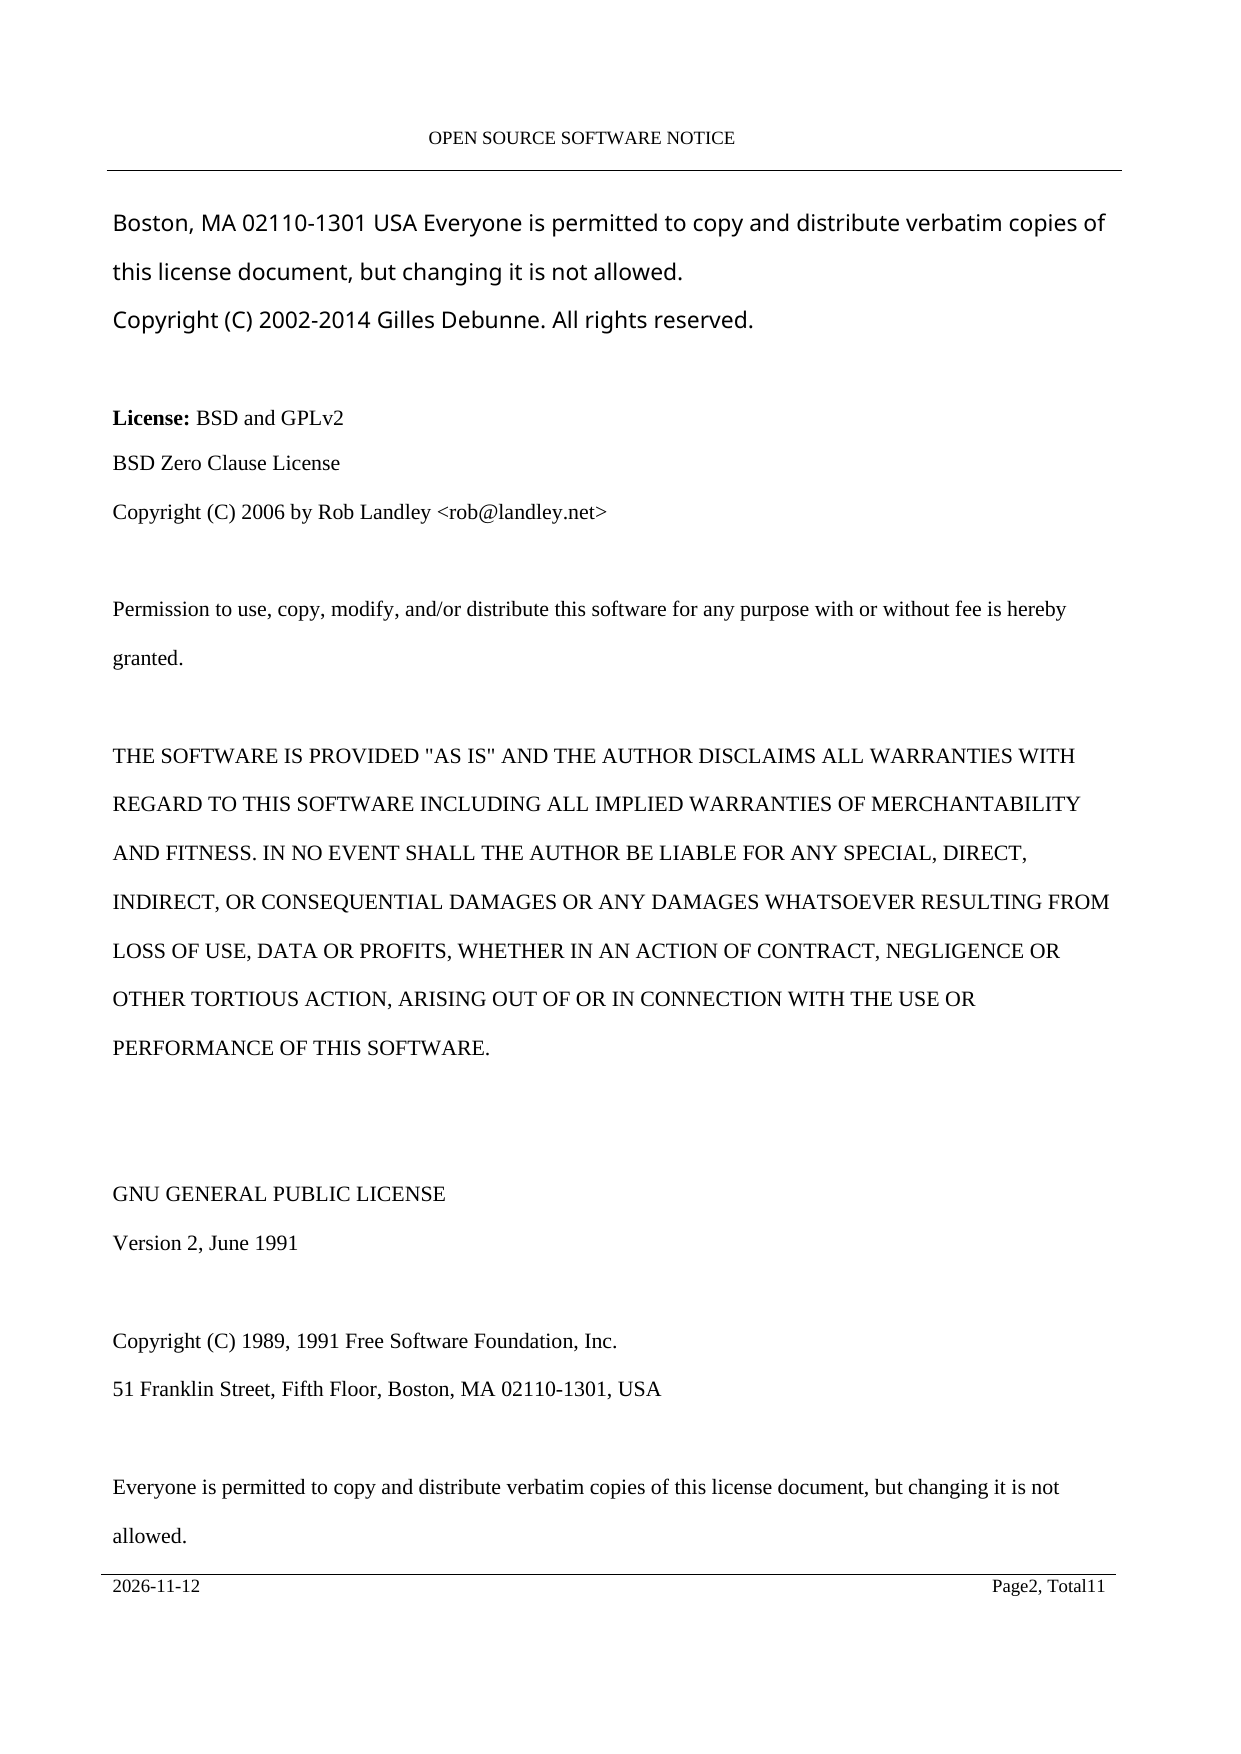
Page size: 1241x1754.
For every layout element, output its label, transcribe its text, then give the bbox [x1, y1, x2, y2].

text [112, 206, 1128, 385]
text License: BSD and GPLv2 [112, 401, 1128, 434]
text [112, 446, 1128, 1551]
